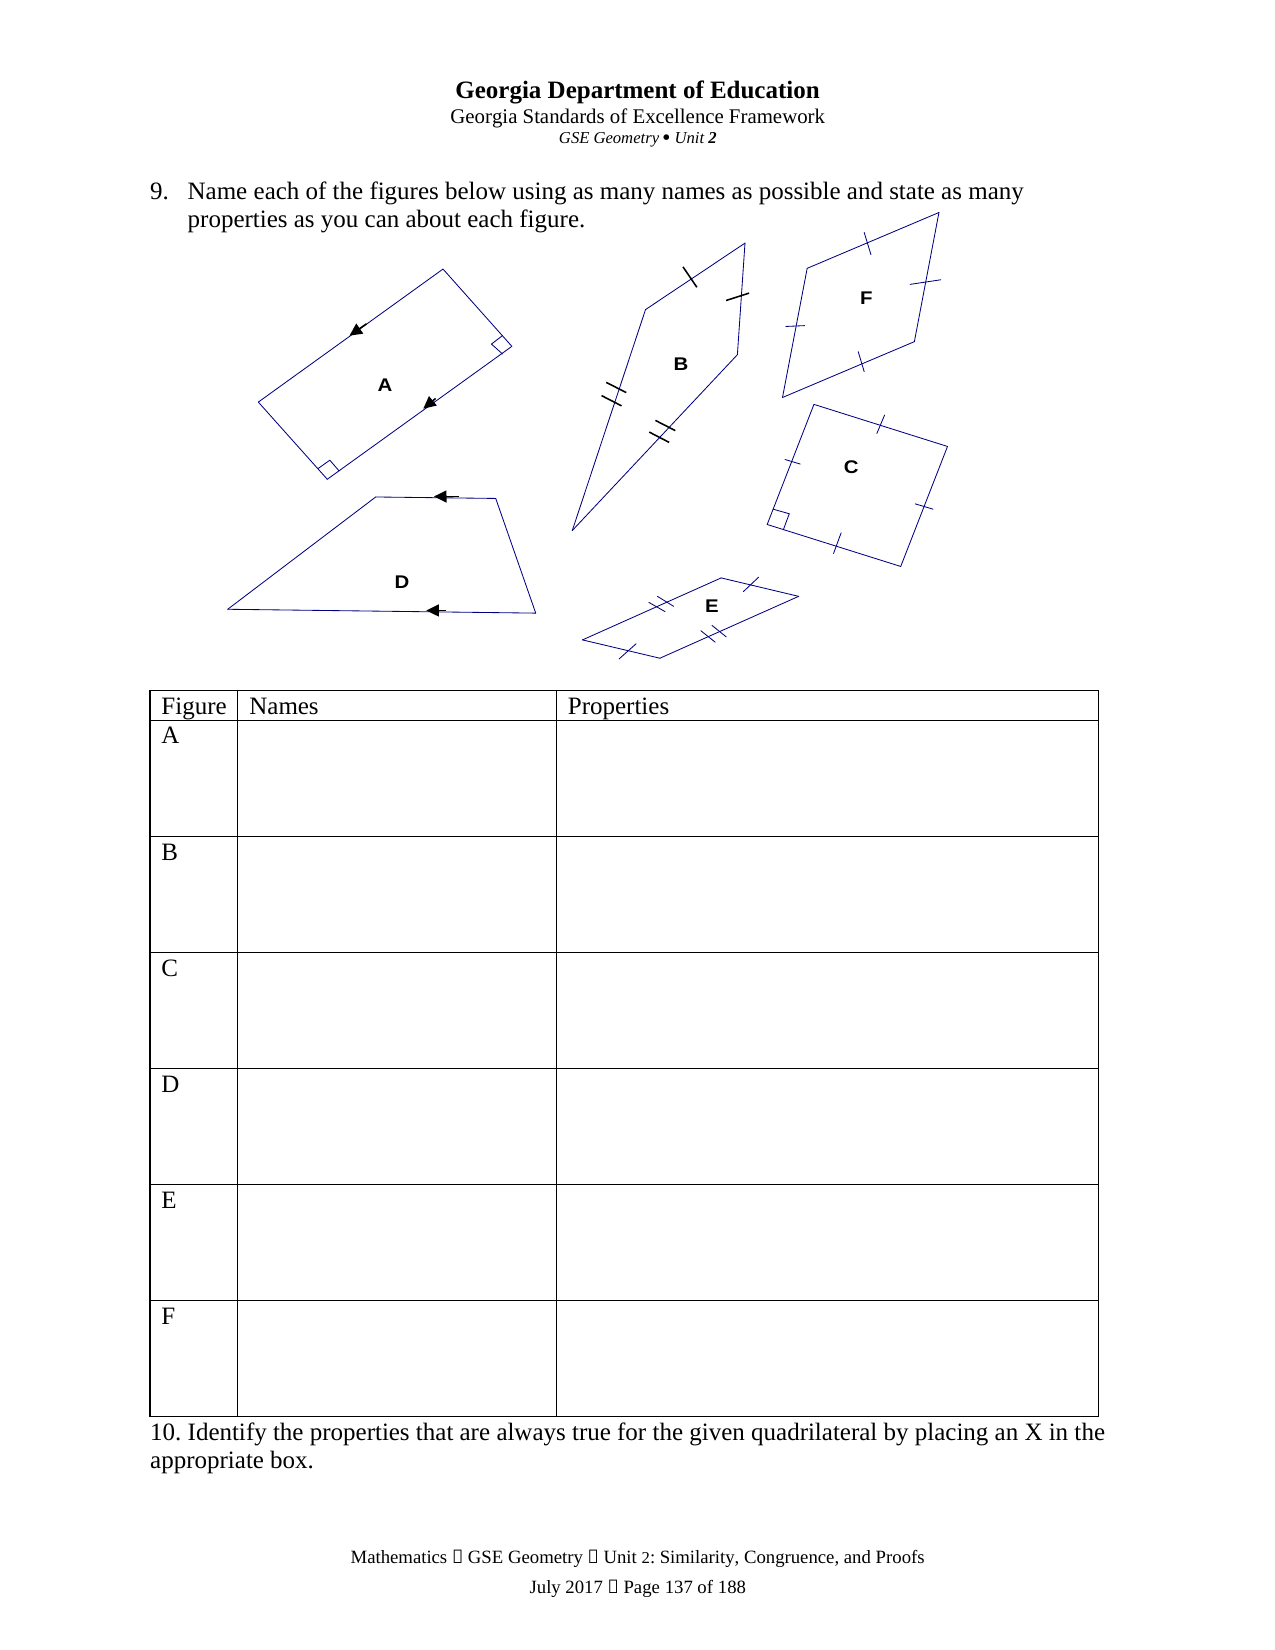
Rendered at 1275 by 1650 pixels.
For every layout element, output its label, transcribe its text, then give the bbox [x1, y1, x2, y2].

list Name each of the figures below using as many names as possible and state as many properties as you can about each figure. [150, 176, 1125, 233]
table_cell D [151, 1069, 237, 1184]
table_cell [238, 953, 556, 1068]
table_cell [238, 1185, 556, 1300]
table_cell A [151, 721, 237, 836]
table_cell C [151, 953, 237, 1068]
table_cell [557, 1069, 1098, 1184]
table_cell [557, 1301, 1098, 1416]
text 10. Identify the properties that are always true for the given quadrilateral by placing an X in the appropriate box. [150, 1417, 1125, 1474]
table_cell [238, 721, 556, 836]
table_cell [557, 837, 1098, 952]
table_cell [238, 1069, 556, 1184]
table_cell [557, 721, 1098, 836]
table_cell [557, 953, 1098, 1068]
table_header Names [238, 691, 556, 719]
table_cell F [151, 1301, 237, 1416]
table_cell [238, 837, 556, 952]
table_header Properties [557, 691, 1098, 719]
table_cell B [151, 837, 237, 952]
table_header Figure [151, 691, 237, 719]
table_cell E [151, 1185, 237, 1300]
table_cell [557, 1185, 1098, 1300]
table_cell [238, 1301, 556, 1416]
